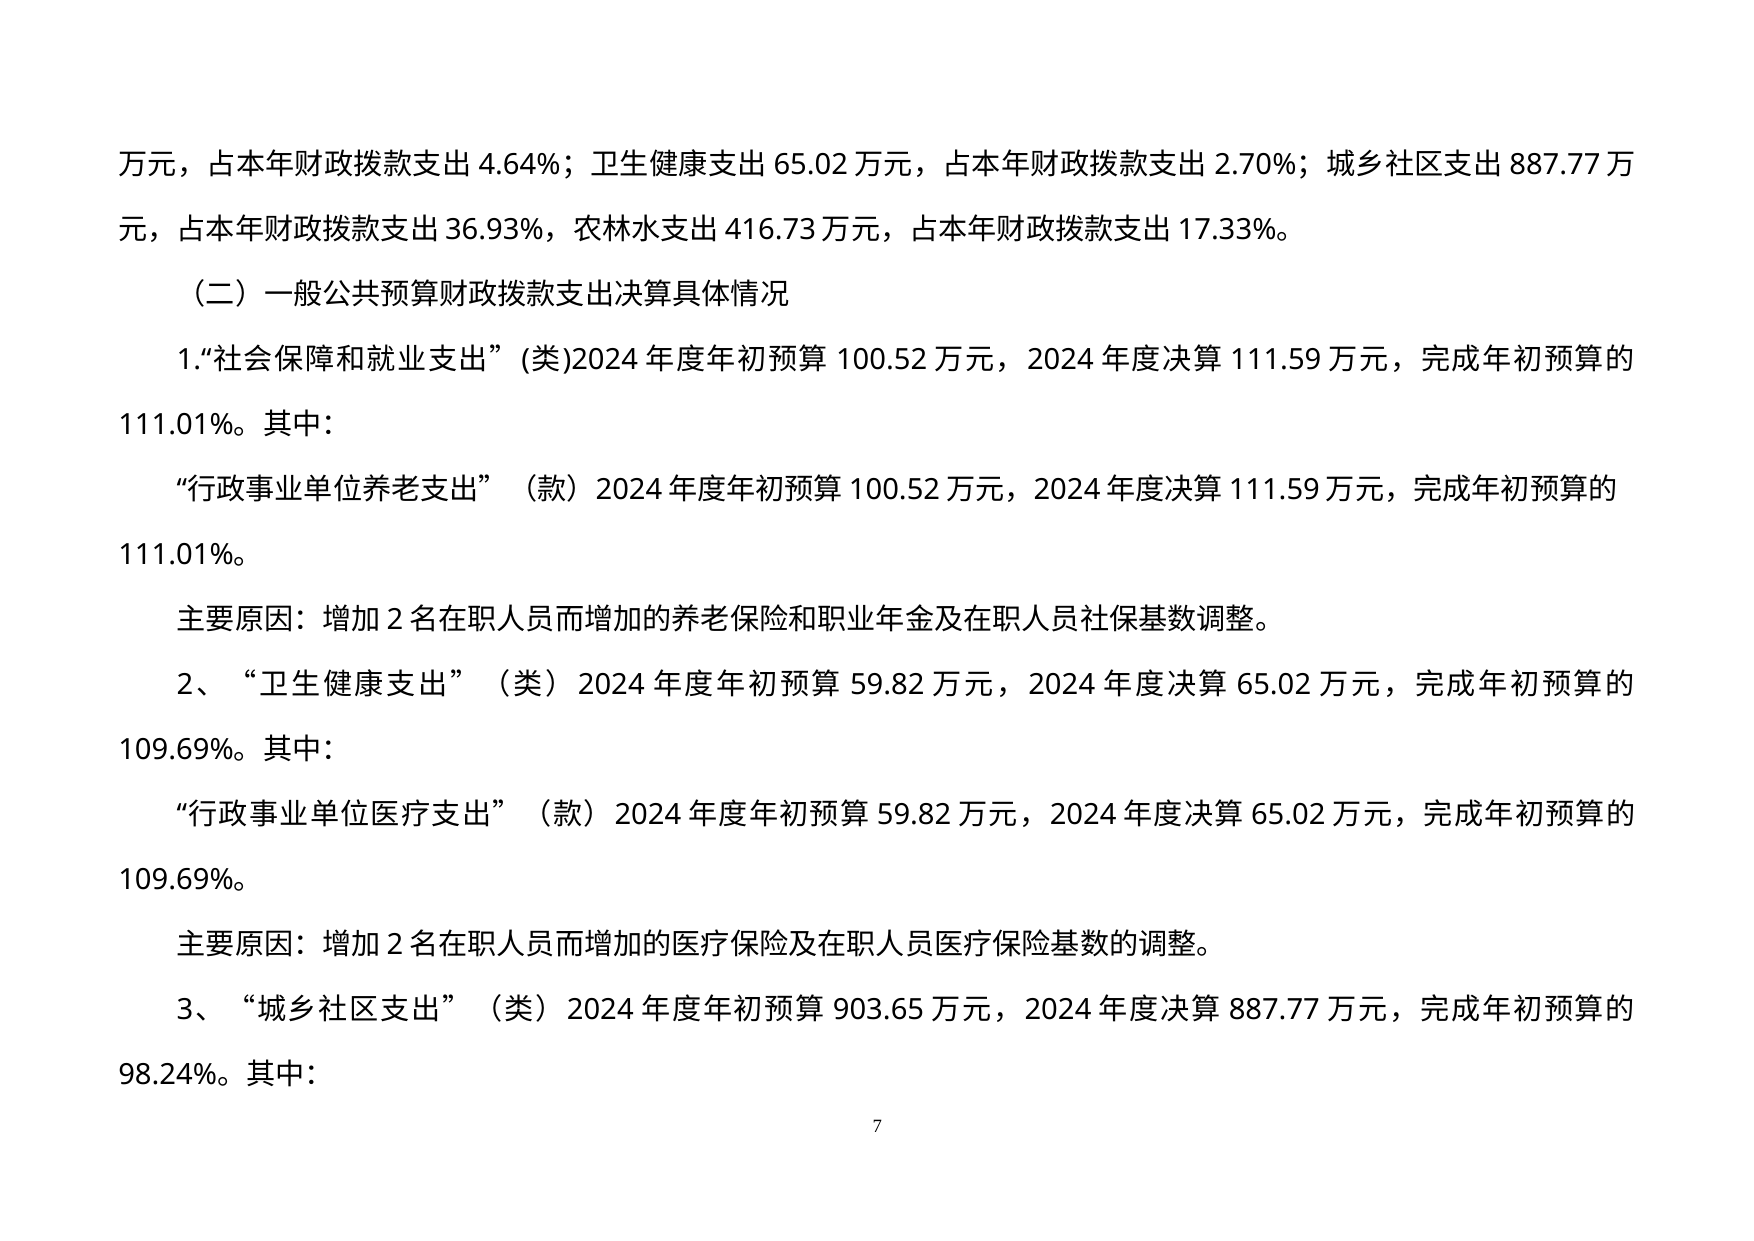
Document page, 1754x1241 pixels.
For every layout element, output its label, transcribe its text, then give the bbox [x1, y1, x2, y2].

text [118, 129, 1636, 259]
text “行政事业单位养老支出”（款）2024年度年初预算100.52万元，2024年度决算111.59万元，完成年初预算的111.01%。 [118, 454, 1636, 584]
text 2、“卫生健康支出”（类）2024年度年初预算59.82万元，2024年度决算65.02万元，完成年初预算的109.69%。其中： [118, 649, 1636, 779]
text 3、“城乡社区支出”（类）2024年度年初预算903.65万元，2024年度决算887.77万元，完成年初预算的98.24%。其中： [118, 974, 1636, 1104]
text 主要原因：增加2名在职人员而增加的医疗保险及在职人员医疗保险基数的调整。 [118, 909, 1636, 974]
text 主要原因：增加2名在职人员而增加的养老保险和职业年金及在职人员社保基数调整。 [118, 584, 1636, 649]
text （二）一般公共预算财政拨款支出决算具体情况 [118, 259, 1636, 324]
text “行政事业单位医疗支出”（款）2024年度年初预算59.82万元，2024年度决算65.02万元，完成年初预算的109.69%。 [118, 779, 1636, 909]
text 1.“社会保障和就业支出”(类)2024年度年初预算100.52万元，2024年度决算111.59万元，完成年初预算的111.01%。其中： [118, 324, 1636, 454]
